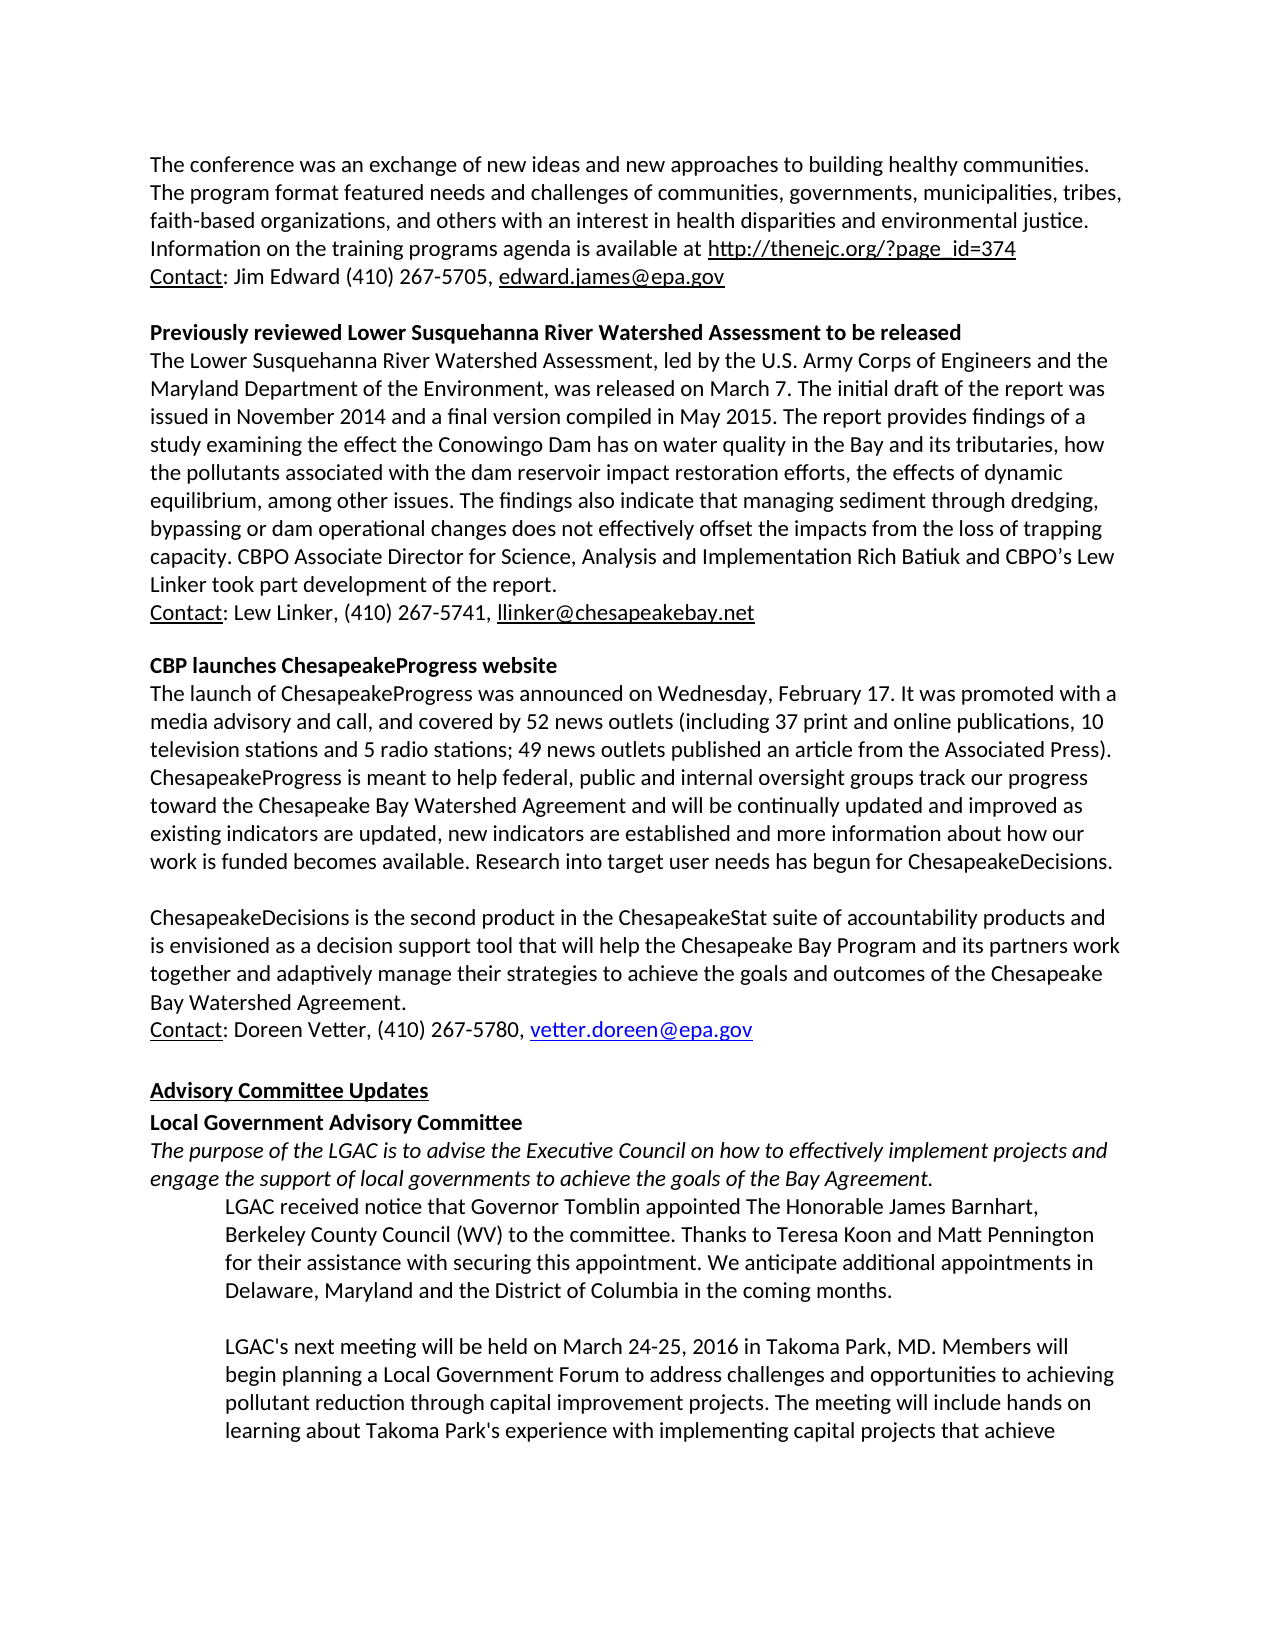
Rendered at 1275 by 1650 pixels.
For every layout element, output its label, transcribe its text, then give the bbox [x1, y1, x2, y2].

text The launch of ChesapeakeProgress was announced on Wednesday, February 17. It was promoted with a media advisory and call, and covered by 52 news outlets (including 37 print and online publications, 10 television stations and 5 radio stations; 49 news outlets published an article from the Associated Press). ChesapeakeProgress is meant to help federal, public and internal oversight groups track our progress toward the Chesapeake Bay Watershed Agreement and will be continually updated and improved as existing indicators are updated, new indicators are established and more information about how our work is funded becomes available. Research into target user needs has begun for ChesapeakeDecisions. [150, 679, 1125, 876]
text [150, 150, 1125, 262]
text Advisory Committee Updates [150, 1076, 1125, 1104]
text ChesapeakeDecisions is the second product in the ChesapeakeStat suite of accountability products and is envisioned as a decision support tool that will help the Chesapeake Bay Program and its partners work together and adaptively manage their strategies to achieve the goals and outcomes of the Chesapeake Bay Watershed Agreement. [150, 903, 1125, 1016]
text Contact: Doreen Vetter, (410) 267-5780, vetter.doreen@epa.gov [150, 1016, 1125, 1044]
text Previously reviewed Lower Susquehanna River Watershed Assessment to be released [150, 318, 1125, 346]
text Contact: Lew Linker, (410) 267-5741, llinker@chesapeakebay.net [150, 598, 1125, 626]
text Local Government Advisory Committee [150, 1108, 1125, 1136]
text CBP launches ChesapeakeProgress website [150, 651, 1125, 679]
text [225, 1332, 1125, 1444]
text The purpose of the LGAC is to advise the Executive Council on how to effectively implement projects and engage the support of local governments to achieve the goals of the Bay Agreement. [150, 1136, 1125, 1192]
text The Lower Susquehanna River Watershed Assessment, led by the U.S. Army Corps of Engineers and the Maryland Department of the Environment, was released on March 7. The initial draft of the report was issued in November 2014 and a final version compiled in May 2015. The report provides findings of a study examining the effect the Conowingo Dam has on water quality in the Bay and its tributaries, how the pollutants associated with the dam reservoir impact restoration efforts, the effects of dynamic equilibrium, among other issues. The findings also indicate that managing sediment through dredging, bypassing or dam operational changes does not effectively offset the impacts from the loss of trapping capacity. CBPO Associate Director for Science, Analysis and Implementation Rich Batiuk and CBPO’s Lew Linker took part development of the report. [150, 346, 1125, 598]
text Contact: Jim Edward (410) 267-5705, edward.james@epa.gov [150, 262, 1125, 290]
text LGAC received notice that Governor Tomblin appointed The Honorable James Barnhart, Berkeley County Council (WV) to the committee. Thanks to Teresa Koon and Matt Pennington for their assistance with securing this appointment. We anticipate additional appointments in Delaware, Maryland and the District of Columbia in the coming months. [225, 1192, 1125, 1304]
